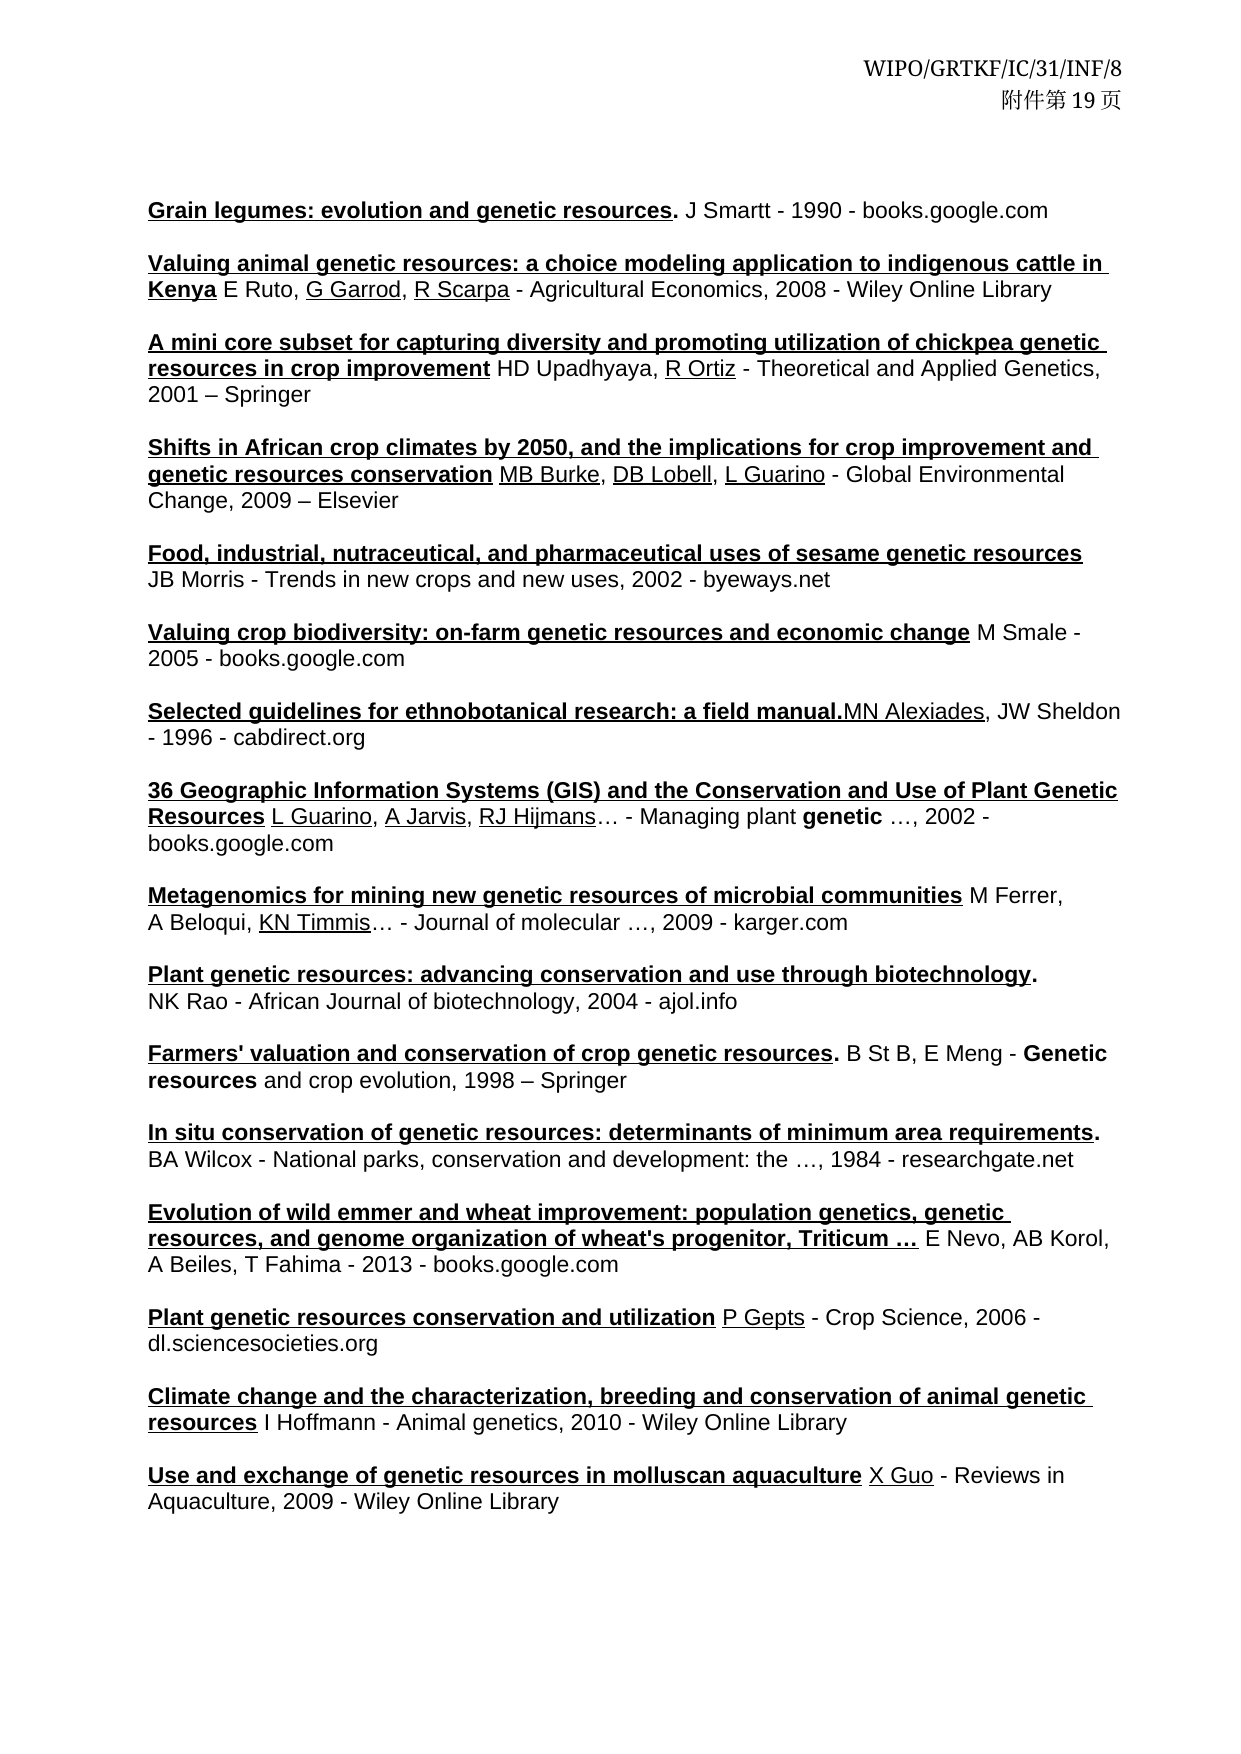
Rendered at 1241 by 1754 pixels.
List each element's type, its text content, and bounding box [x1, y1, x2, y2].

text Valuing crop biodiversity: on-farm genetic resources and economic change M Smale - 2005 - books.google.com [148, 619, 1122, 671]
text Grain legumes: evolution and genetic resources. J Smartt - 1990 - books.google.com [148, 197, 1122, 223]
text Shifts in African crop climates by 2050, and the implications for crop improvement and genetic resources conservation MB Burke, DB Lobell, L Guarino - Global Environmental Change, 2009 – Elsevier [148, 434, 1122, 513]
text In situ conservation of genetic resources: determinants of minimum area requirements. BA Wilcox - National parks, conservation and development: the …, 1984 - researchgate.net [148, 1119, 1122, 1172]
text Plant genetic resources conservation and utilization P Gepts - Crop Science, 2006 - dl.sciencesocieties.org [148, 1304, 1122, 1357]
text Valuing animal genetic resources: a choice modeling application to indigenous cattle in Kenya E Ruto, G Garrod, R Scarpa - Agricultural Economics, 2008 - Wiley Online Library [148, 250, 1122, 302]
text 36 Geographic Information Systems (GIS) and the Conservation and Use of Plant Genetic Resources L Guarino, A Jarvis, RJ Hijmans… - Managing plant genetic …, 2002 - books.google.com [148, 777, 1122, 856]
text Metagenomics for mining new genetic resources of microbial communities M Ferrer, A Beloqui, KN Timmis… - Journal of molecular …, 2009 - karger.com [148, 882, 1122, 935]
text Evolution of wild emmer and wheat improvement: population genetics, genetic resources, and genome organization of wheat's progenitor, Triticum … E Nevo, AB Korol, A Beiles, T Fahima - 2013 - books.google.com [148, 1198, 1122, 1277]
text Farmers' valuation and conservation of crop genetic resources. B St B, E Meng - Genetic resources and crop evolution, 1998 – Springer [148, 1040, 1122, 1093]
text A mini core subset for capturing diversity and promoting utilization of chickpea genetic resources in crop improvement HD Upadhyaya, R Ortiz - Theoretical and Applied Genetics, 2001 – Springer [148, 329, 1122, 408]
text Climate change and the characterization, breeding and conservation of animal genetic resources I Hoffmann - Animal genetics, 2010 - Wiley Online Library [148, 1383, 1122, 1436]
text Selected guidelines for ethnobotanical research: a field manual.MN Alexiades, JW Sheldon - 1996 - cabdirect.org [148, 698, 1122, 750]
text Use and exchange of genetic resources in molluscan aquaculture X Guo - Reviews in Aquaculture, 2009 - Wiley Online Library [148, 1462, 1122, 1515]
text Food, industrial, nutraceutical, and pharmaceutical uses of sesame genetic resources JB Morris - Trends in new crops and new uses, 2002 - byeways.net [148, 539, 1122, 592]
text Plant genetic resources: advancing conservation and use through biotechnology. NK Rao - African Journal of biotechnology, 2004 - ajol.info [148, 961, 1122, 1014]
